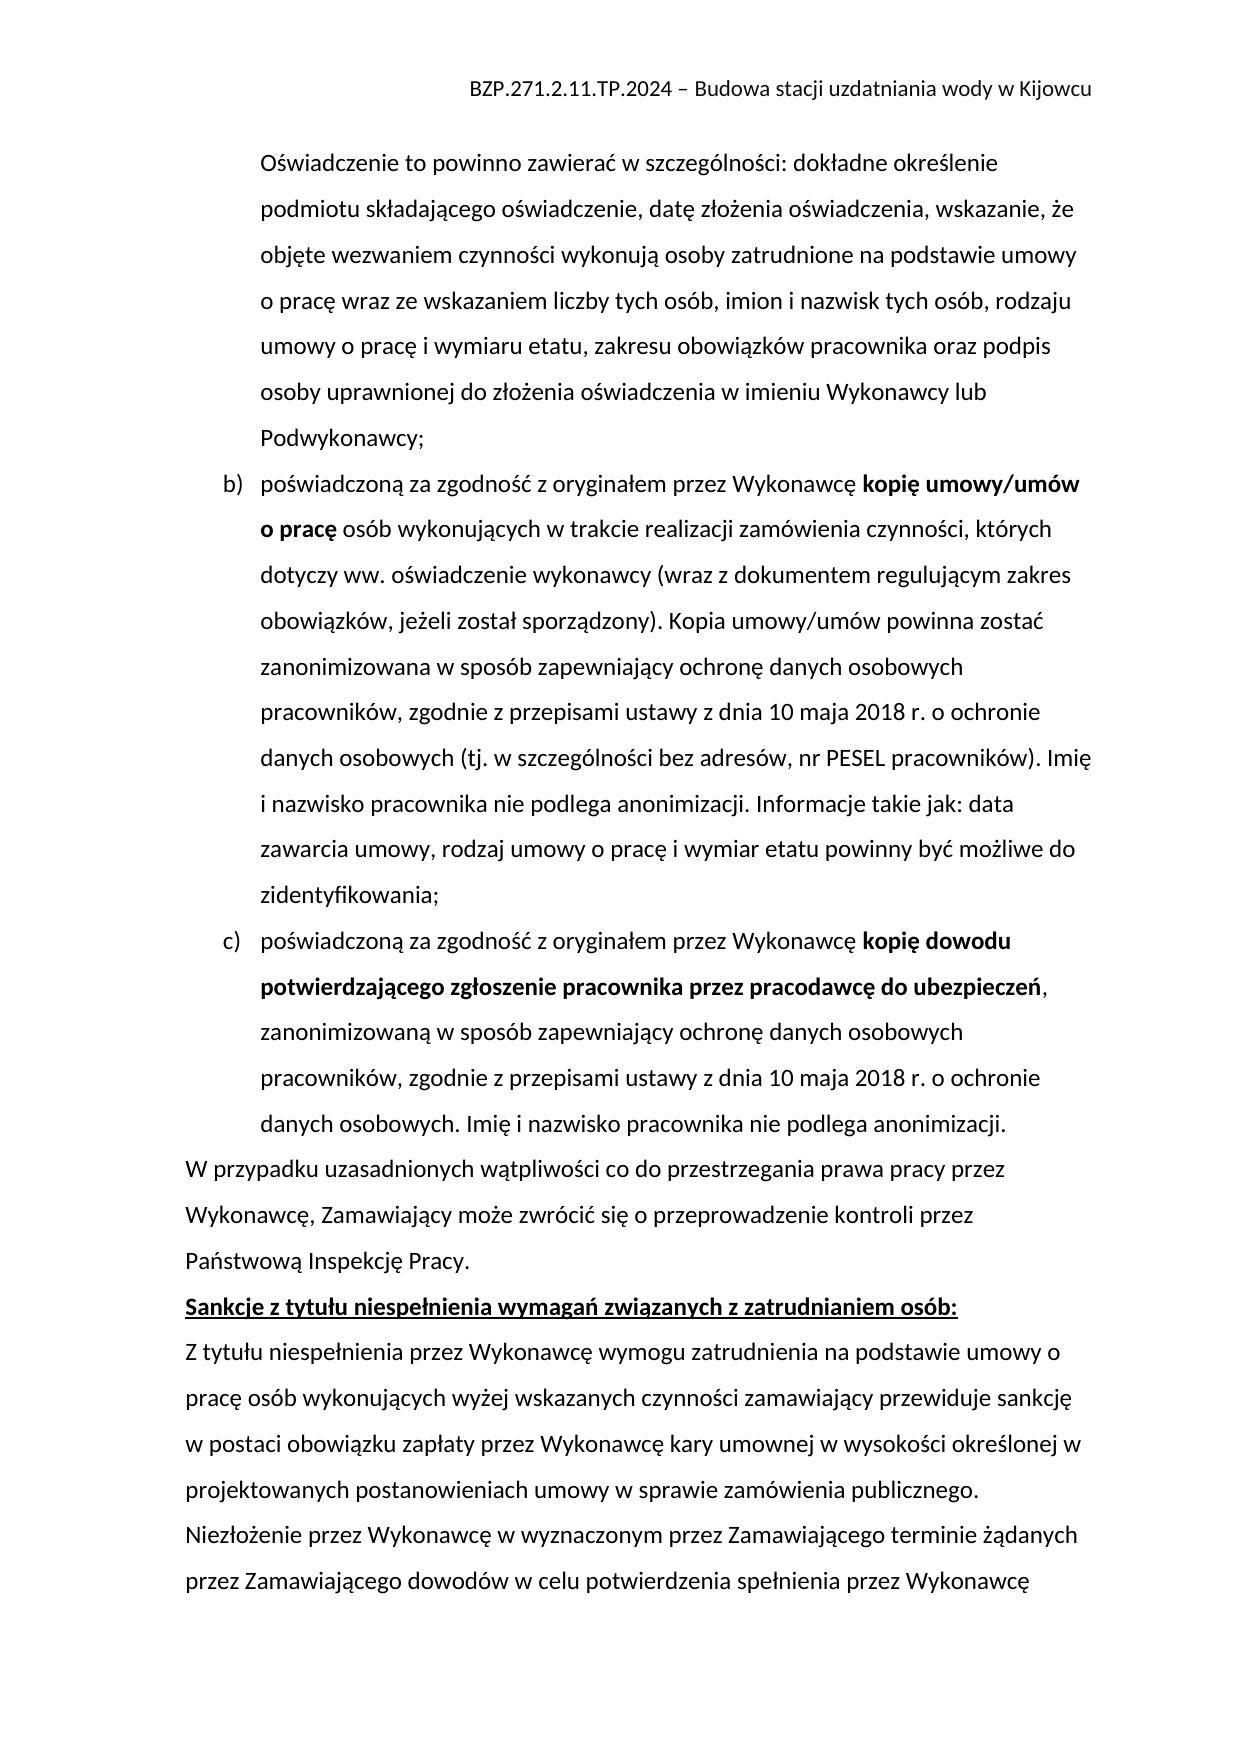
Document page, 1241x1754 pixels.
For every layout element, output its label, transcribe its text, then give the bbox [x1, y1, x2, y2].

list Sankcje z tytułu niespełnienia wymagań związanych z zatrudnianiem osób: [185, 1291, 1093, 1321]
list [185, 1337, 1093, 1596]
list W przypadku uzasadnionych wątpliwości co do przestrzegania prawa pracy przez Wykonawcę, Zamawiający może zwrócić się o przeprowadzenie kontroli przez Państwową Inspekcję Pracy. [185, 1154, 1093, 1276]
list poświadczoną za zgodność z oryginałem przez Wykonawcę kopię dowodu potwierdzającego zgłoszenie pracownika przez pracodawcę do ubezpieczeń, zanonimizowaną w sposób zapewniający ochronę danych osobowych pracowników, zgodnie z przepisami ustawy z dnia 10 maja 2018 r. o ochronie danych osobowych. Imię i nazwisko pracownika nie podlega anonimizacji. [223, 925, 1093, 1138]
list poświadczoną za zgodność z oryginałem przez Wykonawcę kopię umowy/umów o pracę osób wykonujących w trakcie realizacji zamówienia czynności, których dotyczy ww. oświadczenie wykonawcy (wraz z dokumentem regulującym zakres obowiązków, jeżeli został sporządzony). Kopia umowy/umów powinna zostać zanonimizowana w sposób zapewniający ochronę danych osobowych pracowników, zgodnie z przepisami ustawy z dnia 10 maja 2018 r. o ochronie danych osobowych (tj. w szczególności bez adresów, nr PESEL pracowników). Imię i nazwisko pracownika nie podlega anonimizacji. Informacje takie jak: data zawarcia umowy, rodzaj umowy o pracę i wymiar etatu powinny być możliwe do zidentyfikowania; [223, 468, 1093, 910]
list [223, 148, 1093, 452]
